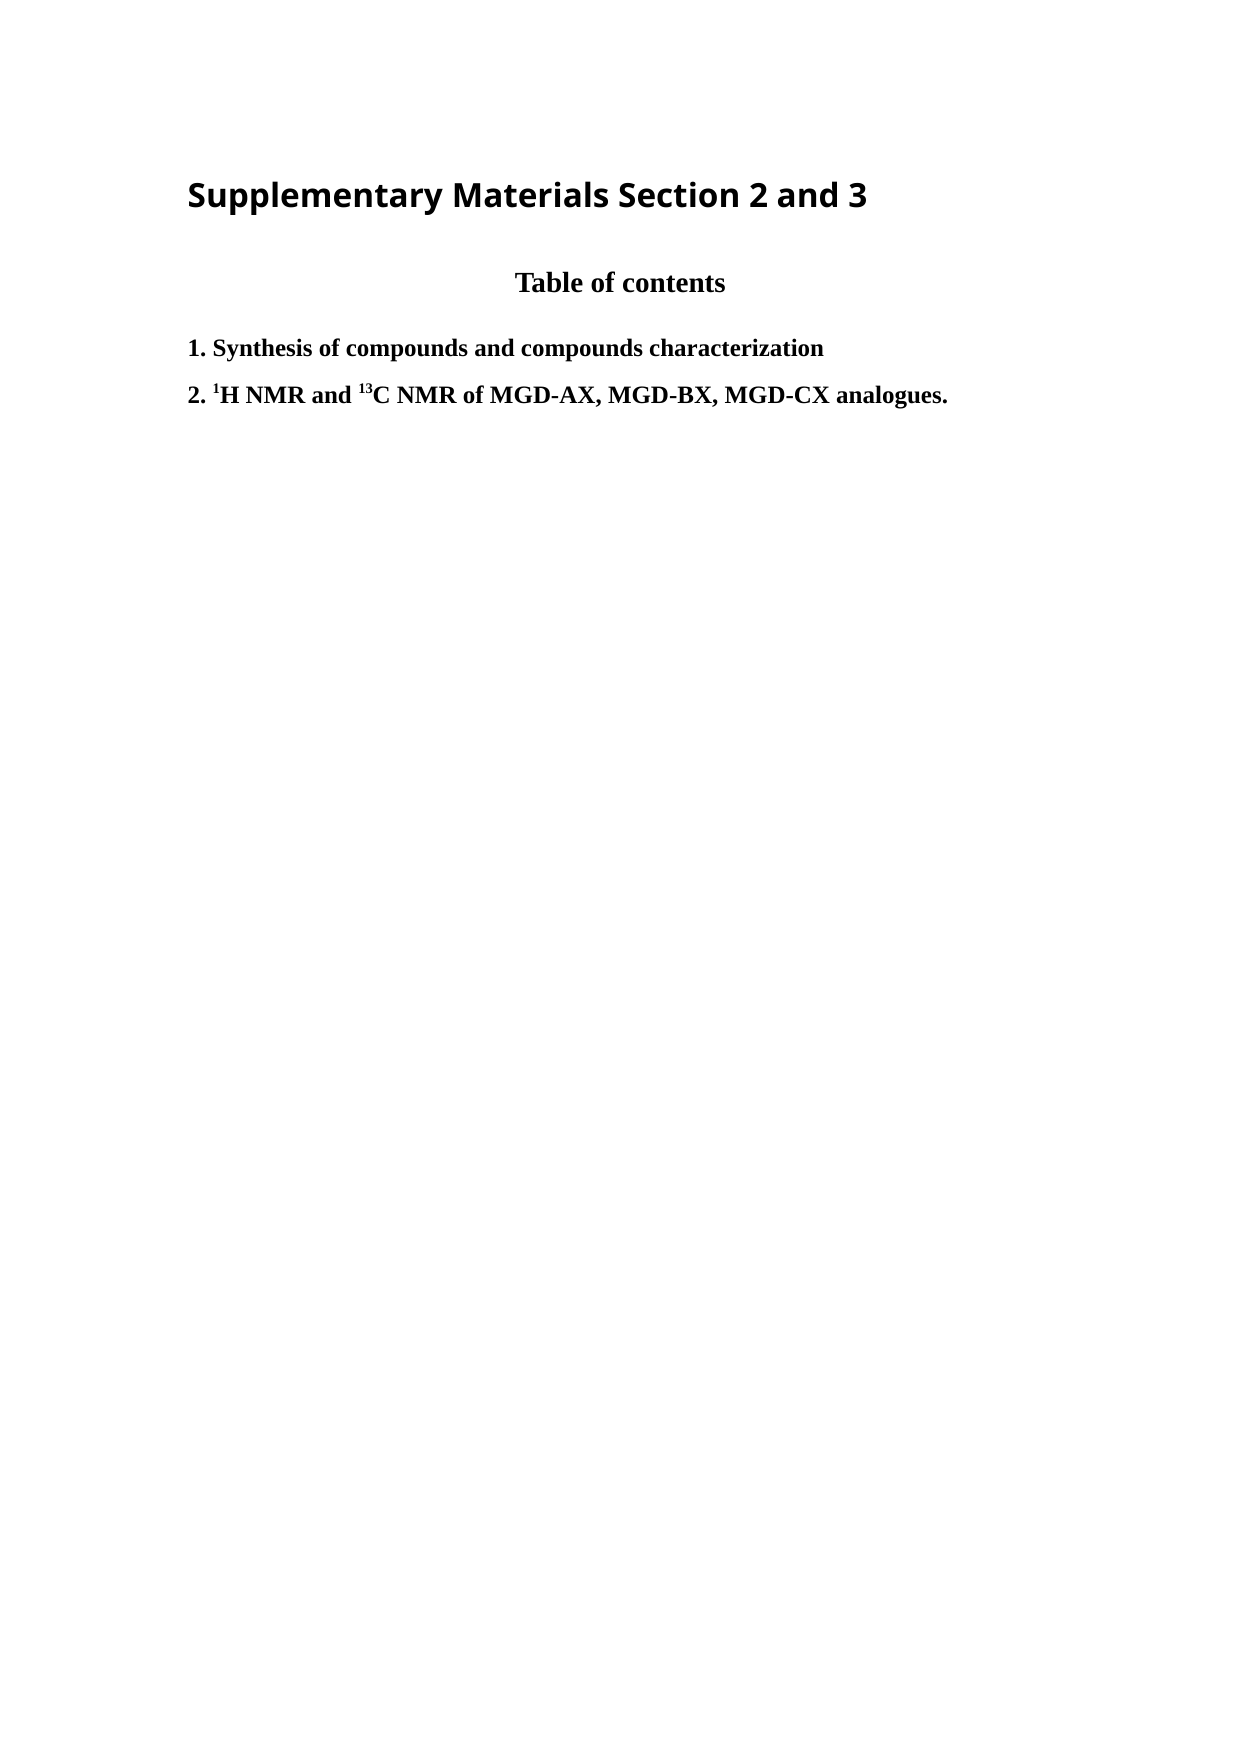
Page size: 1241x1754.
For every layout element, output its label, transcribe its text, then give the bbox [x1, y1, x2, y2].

text Table of contents [187, 250, 1053, 315]
text 1. Synthesis of compounds and compounds characterization [187, 331, 1053, 364]
text Supplementary Materials Section 2 and 3 [187, 162, 1053, 227]
text 2. 1H NMR and 13C NMR of MGD-AX, MGD-BX, MGD-CX analogues. [187, 378, 1053, 411]
